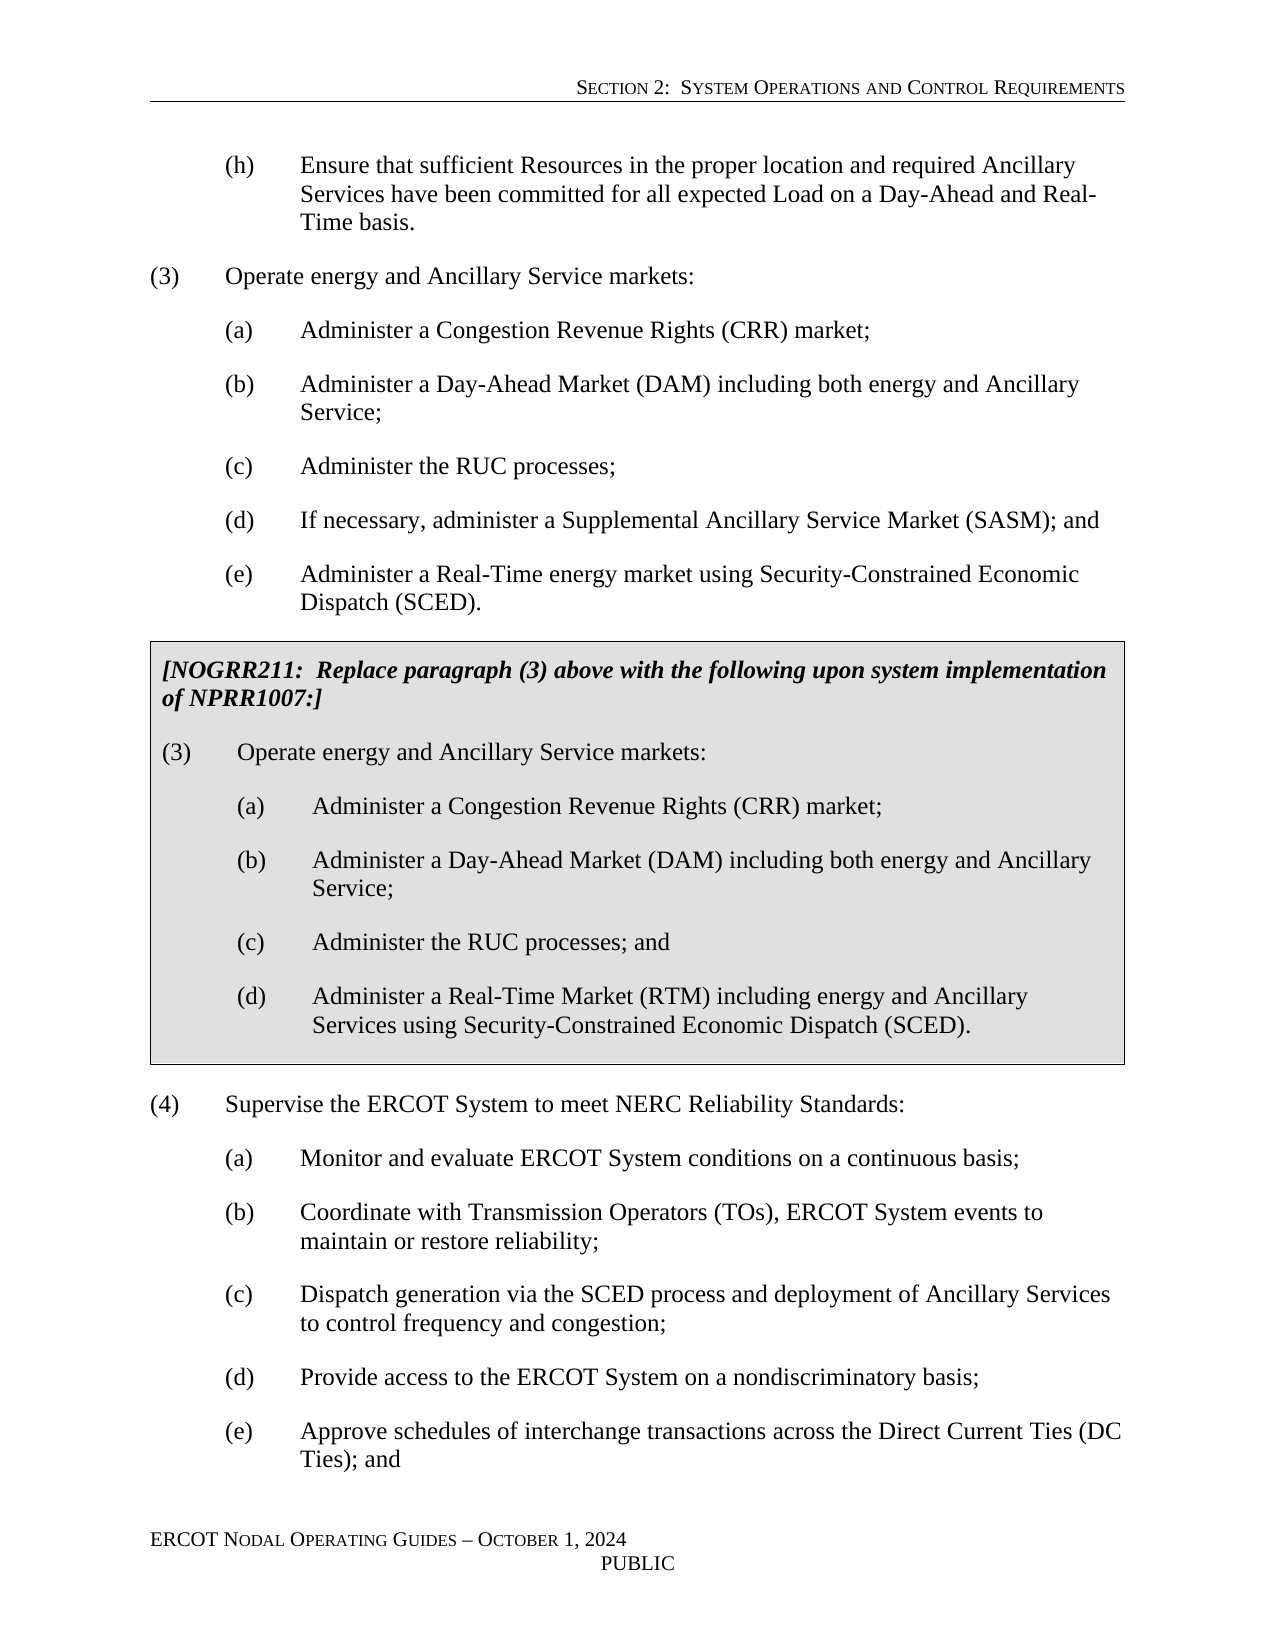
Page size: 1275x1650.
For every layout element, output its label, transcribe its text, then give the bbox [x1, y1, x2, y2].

list (e) Approve schedules of interchange transactions across the Direct Current Ties (DC Ties); and [225, 1416, 1125, 1473]
list (d) Provide access to the ERCOT System on a nondiscriminatory basis; [225, 1362, 1125, 1391]
list (d) If necessary, administer a Supplemental Ancillary Service Market (SASM); and [225, 505, 1125, 534]
list (b) Administer a Day-Ahead Market (DAM) including both energy and Ancillary Service; [225, 369, 1125, 426]
list (b) Coordinate with Transmission Operators (TOs), ERCOT System events to maintain or restore reliability; [225, 1197, 1125, 1254]
table_header [NOGRR211: Replace paragraph (3) above with the following upon system implementation of NPRR1007:] (3) Operate energy and Ancillary Service markets: (a) Administer a Congestion Revenue Rights (CRR) market; (b) Administer a Day-Ahead Market (DAM) including both energy and Ancillary Service; (c) Administer the RUC processes; and (d) Administer a Real-Time Market (RTM) including energy and Ancillary Services using Security-Constrained Economic Dispatch (SCED). [151, 642, 1124, 1063]
list (h) Ensure that sufficient Resources in the proper location and required Ancillary Services have been committed for all expected Load on a Day-Ahead and Real-Time basis. [225, 150, 1125, 236]
list (e) Administer a Real-Time energy market using Security-Constrained Economic Dispatch (SCED). [225, 559, 1125, 616]
list (a) Monitor and evaluate ERCOT System conditions on a continuous basis; [225, 1143, 1125, 1172]
list (a) Administer a Congestion Revenue Rights (CRR) market; [225, 315, 1125, 344]
text (4) Supervise the ERCOT System to meet NERC Reliability Standards: [150, 1089, 1125, 1118]
text (3) Operate energy and Ancillary Service markets: [150, 261, 1125, 290]
list (c) Administer the RUC processes; [225, 451, 1125, 480]
list (c) Dispatch generation via the SCED process and deployment of Ancillary Services to control frequency and congestion; [225, 1279, 1125, 1337]
